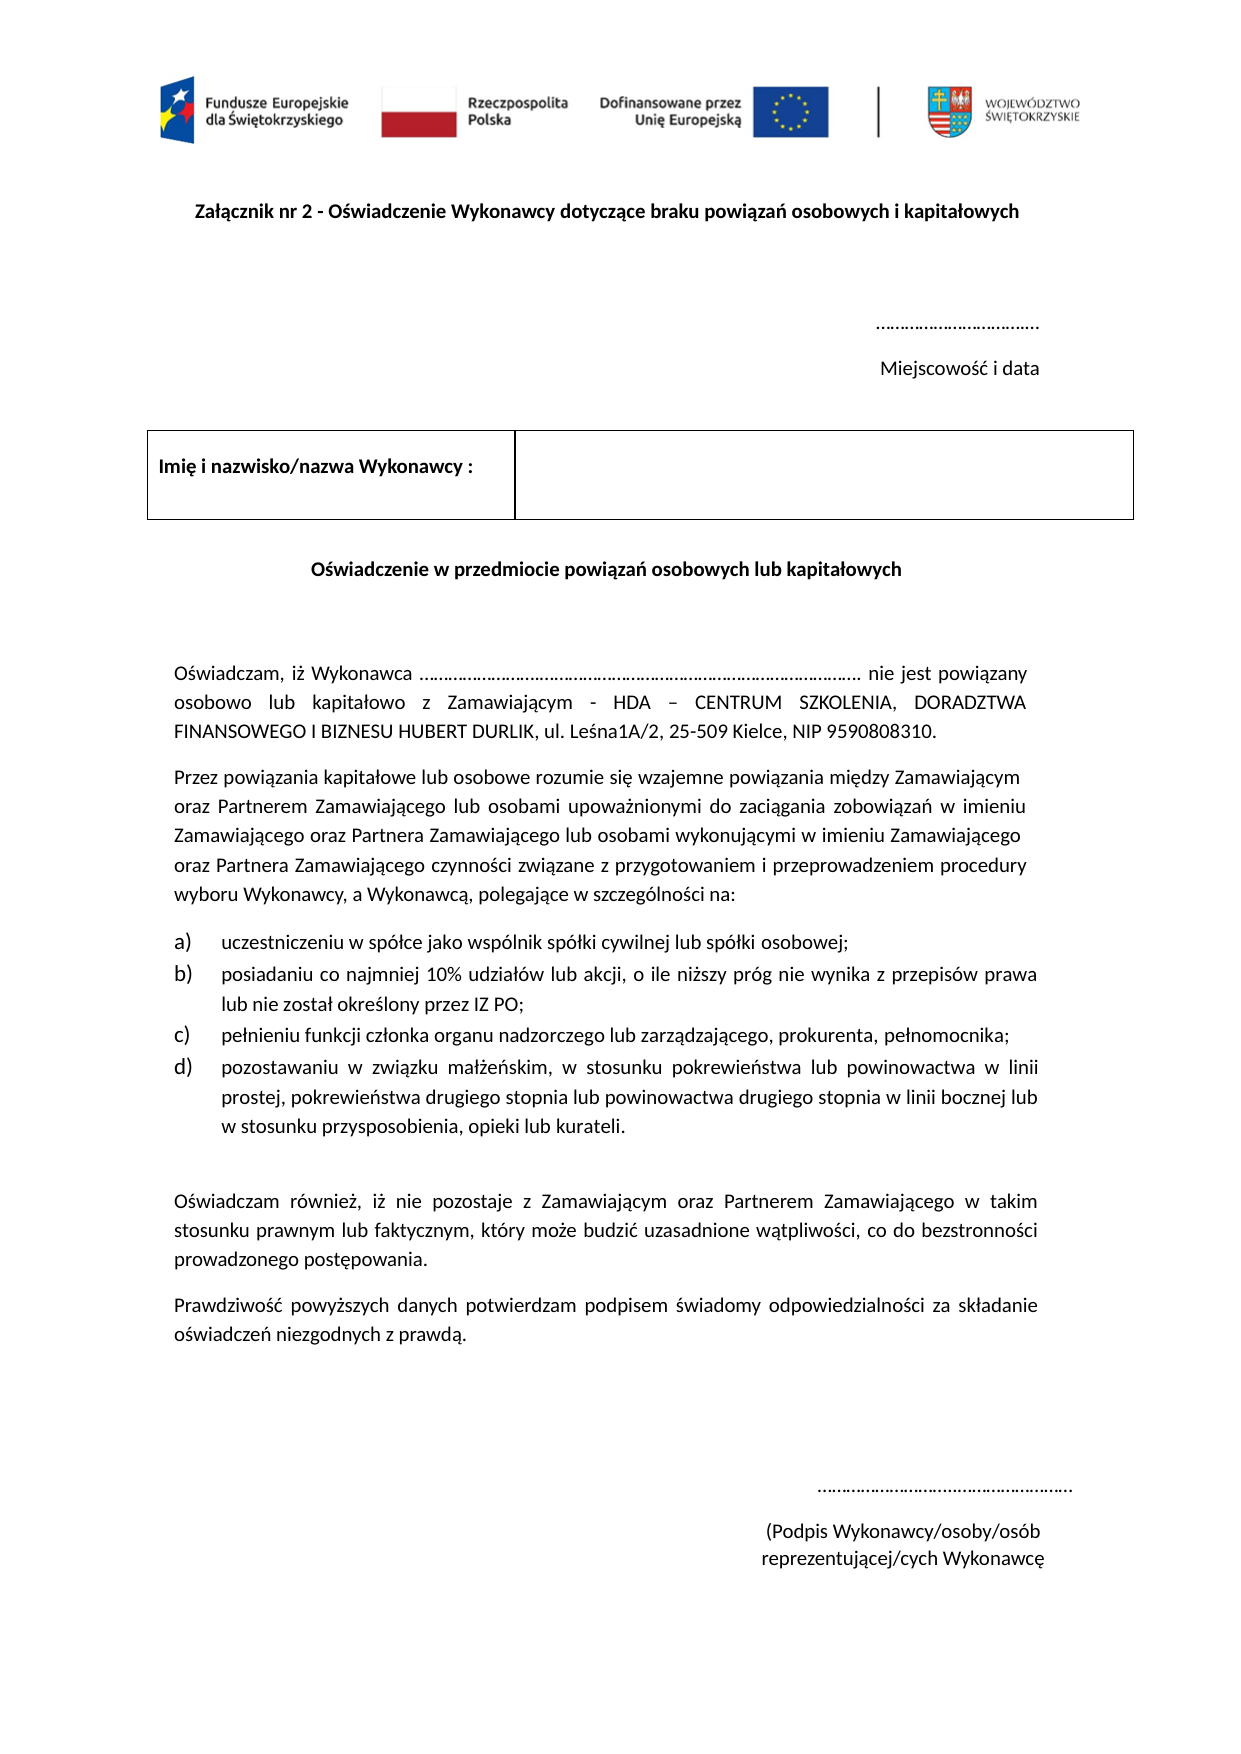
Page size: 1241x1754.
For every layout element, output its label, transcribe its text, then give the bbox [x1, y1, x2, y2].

text Przez powiązania kapitałowe lub osobowe rozumie się wzajemne powiązania między Zamawiającym oraz Partnerem Zamawiającego lub osobami upoważnionymi do zaciągania zobowiązań w imieniu Zamawiającego oraz Partnera Zamawiającego lub osobami wykonującymi w imieniu Zamawiającego oraz Partnera Zamawiającego czynności związane z przygotowaniem i przeprowadzeniem procedury wyboru Wykonawcy, a Wykonawcą, polegające w szczególności na: [174, 764, 1028, 906]
text Prawdziwość powyższych danych potwierdzam podpisem świadomy odpowiedzialności za składanie oświadczeń niezgodnych z prawdą. [174, 1292, 1039, 1347]
list posiadaniu co najmniej 10% udziałów lub akcji, o ile niższy próg nie wynika z przepisów prawa lub nie został określony przez IZ PO; [174, 959, 1039, 1016]
text Oświadczam, iż Wykonawca …………………….…………………………………………………………. nie jest powiązany osobowo lub kapitałowo z Zamawiającym - HDA – CENTRUM SZKOLENIA, DORADZTWA FINANSOWEGO I BIZNESU HUBERT DURLIK, ul. Leśna1A/2, 25-509 Kielce, NIP 9590808310. [174, 660, 1028, 744]
text Oświadczam również, iż nie pozostaje z Zamawiającym oraz Partnerem Zamawiającego w takim stosunku prawnym lub faktycznym, który może budzić uzasadnione wątpliwości, co do bezstronności prowadzonego postępowania. [174, 1188, 1039, 1272]
text ………………………….… [875, 309, 1040, 335]
list pełnieniu funkcji członka organu nadzorczego lub zarządzającego, prokurenta, pełnomocnika; [174, 1020, 1098, 1048]
text Załącznik nr 2 - Oświadczenie Wykonawcy dotyczące braku powiązań osobowych i kapitałowych [195, 199, 1098, 224]
text Oświadczenie w przedmiocie powiązań osobowych lub kapitałowych [173, 556, 1040, 581]
text Miejscowość i data [880, 355, 1040, 381]
list pozostawaniu w związku małżeńskim, w stosunku pokrewieństwa lub powinowactwa w linii prostej, pokrewieństwa drugiego stopnia lub powinowactwa drugiego stopnia w linii bocznej lub w stosunku przysposobienia, opieki lub kurateli. [174, 1052, 1039, 1138]
list uczestniczeniu w spółce jako wspólnik spółki cywilnej lub spółki osobowej; [174, 927, 1098, 955]
text ………………………..…………………… [792, 1472, 1098, 1498]
table_header Imię i nazwisko/nazwa Wykonawcy : [148, 431, 514, 519]
picture [147, 73, 1093, 147]
table_header [516, 431, 1133, 519]
text (Podpis Wykonawcy/osoby/osób reprezentującej/cych Wykonawcę [708, 1518, 1098, 1571]
